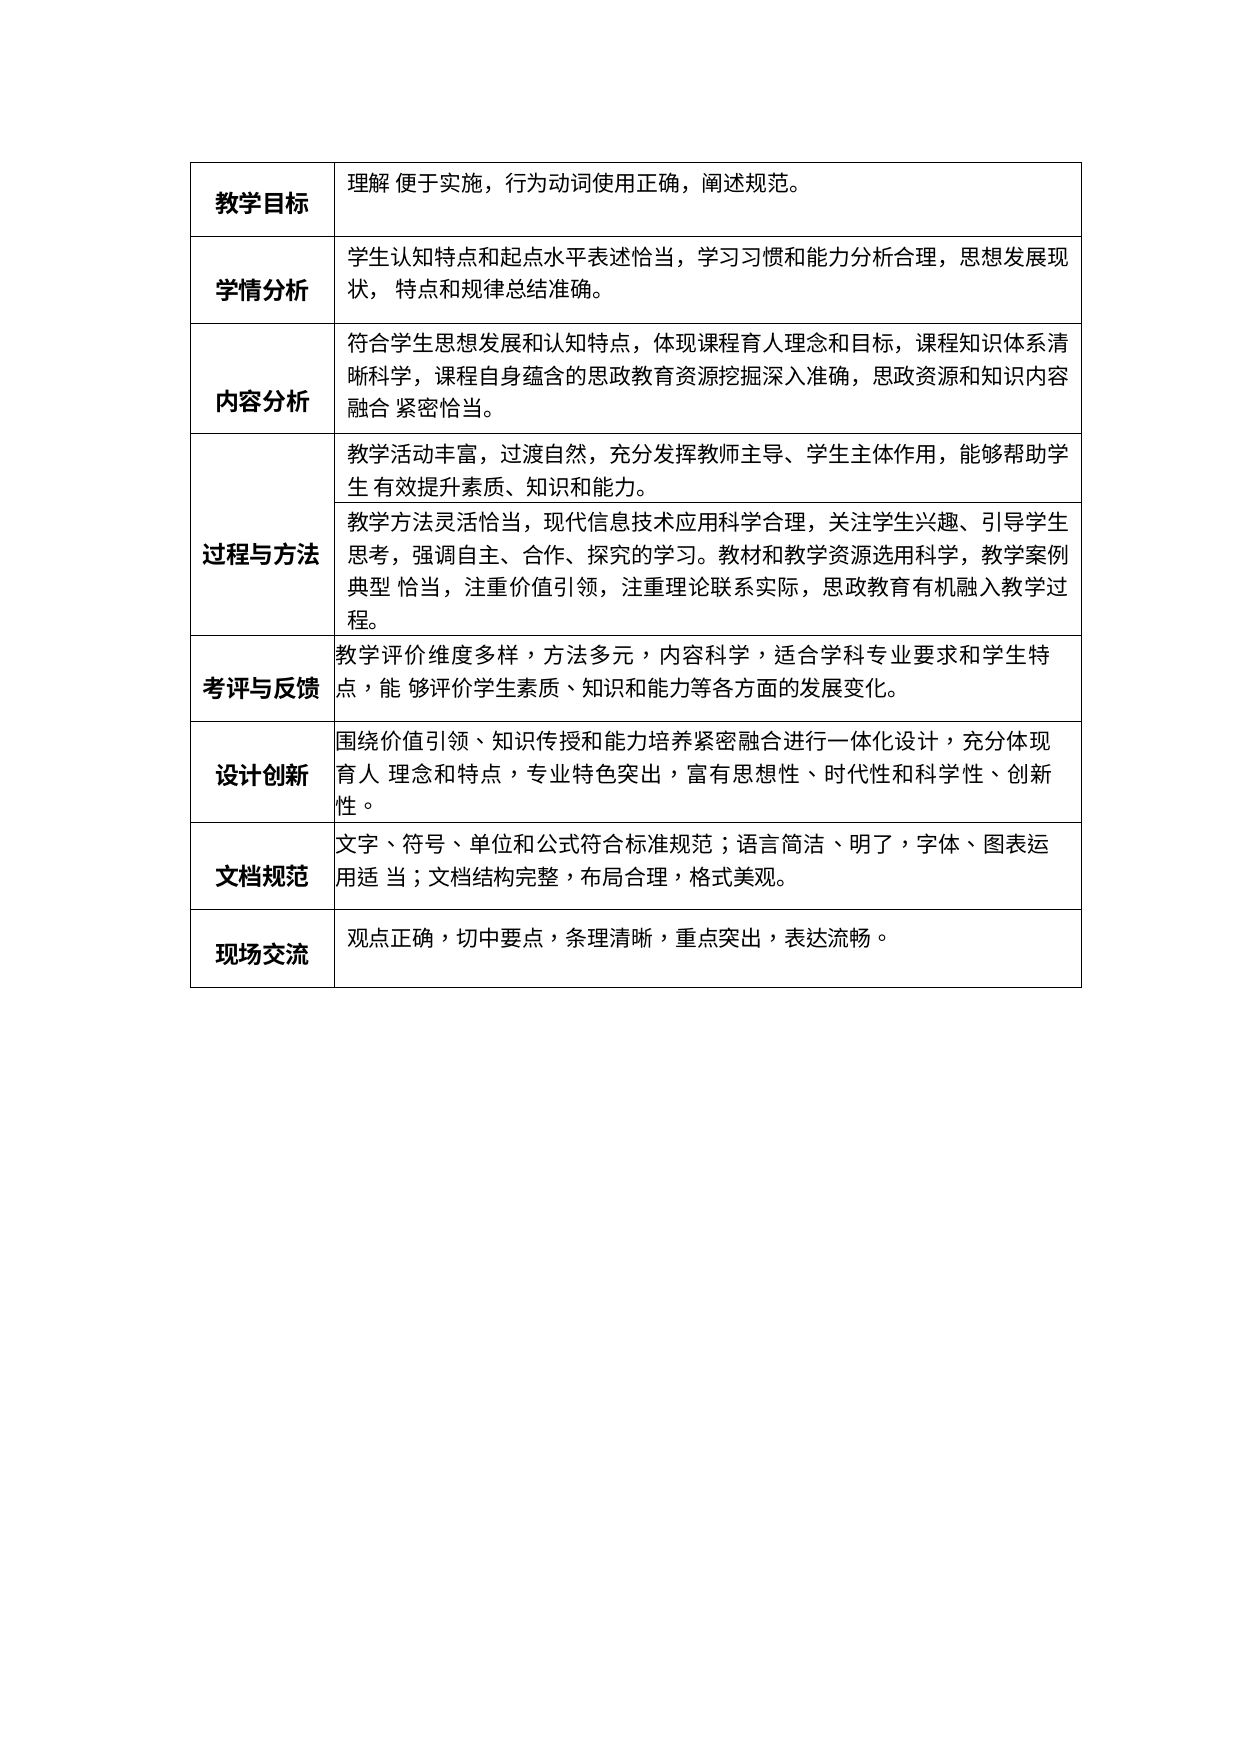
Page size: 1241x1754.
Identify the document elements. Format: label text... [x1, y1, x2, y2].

table_cell 教学方法灵活恰当，现代信息技术应用科学合理，关注学生兴趣、引导学生思考，强调自主、合作、探究的学习。教材和教学资源选用科学，教学案例典型 恰当，注重价值引领，注重理论联系实际，思政教育有机融入教学过程。 [335, 503, 1081, 635]
table_cell 教学目标 [191, 163, 334, 236]
table_cell 考评与反馈 [191, 636, 334, 721]
table_cell 文字、符号、单位和公式符合标准规范；语言简洁、明了，字体、图表运用适 当；文档结构完整，布局合理，格式美观。 [335, 823, 1081, 909]
table_cell 观点正确，切中要点，条理清晰，重点突出，表达流畅。 [335, 910, 1081, 987]
table_cell 文档规范 [191, 823, 334, 909]
table_cell 内容分析 [191, 324, 334, 433]
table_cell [335, 163, 1081, 236]
table_cell 教学活动丰富，过渡自然，充分发挥教师主导、学生主体作用，能够帮助学生 有效提升素质、知识和能力。 [335, 434, 1081, 502]
table_cell 学情分析 [191, 237, 334, 323]
table_cell 教学评价维度多样，方法多元，内容科学，适合学科专业要求和学生特点，能 够评价学生素质、知识和能力等各方面的发展变化。 [335, 636, 1081, 721]
table_cell 现场交流 [191, 910, 334, 987]
table_cell 过程与方法 [191, 434, 334, 635]
table_cell 设计创新 [191, 722, 334, 822]
table_cell 符合学生思想发展和认知特点，体现课程育人理念和目标，课程知识体系清晰科学，课程自身蕴含的思政教育资源挖掘深入准确，思政资源和知识内容融合 紧密恰当。 [335, 324, 1081, 433]
table_cell 围绕价值引领、知识传授和能力培养紧密融合进行一体化设计，充分体现育人 理念和特点，专业特色突出，富有思想性、时代性和科学性、创新性。 [335, 722, 1081, 822]
table_cell 学生认知特点和起点水平表述恰当，学习习惯和能力分析合理，思想发展现状， 特点和规律总结准确。 [335, 237, 1081, 323]
